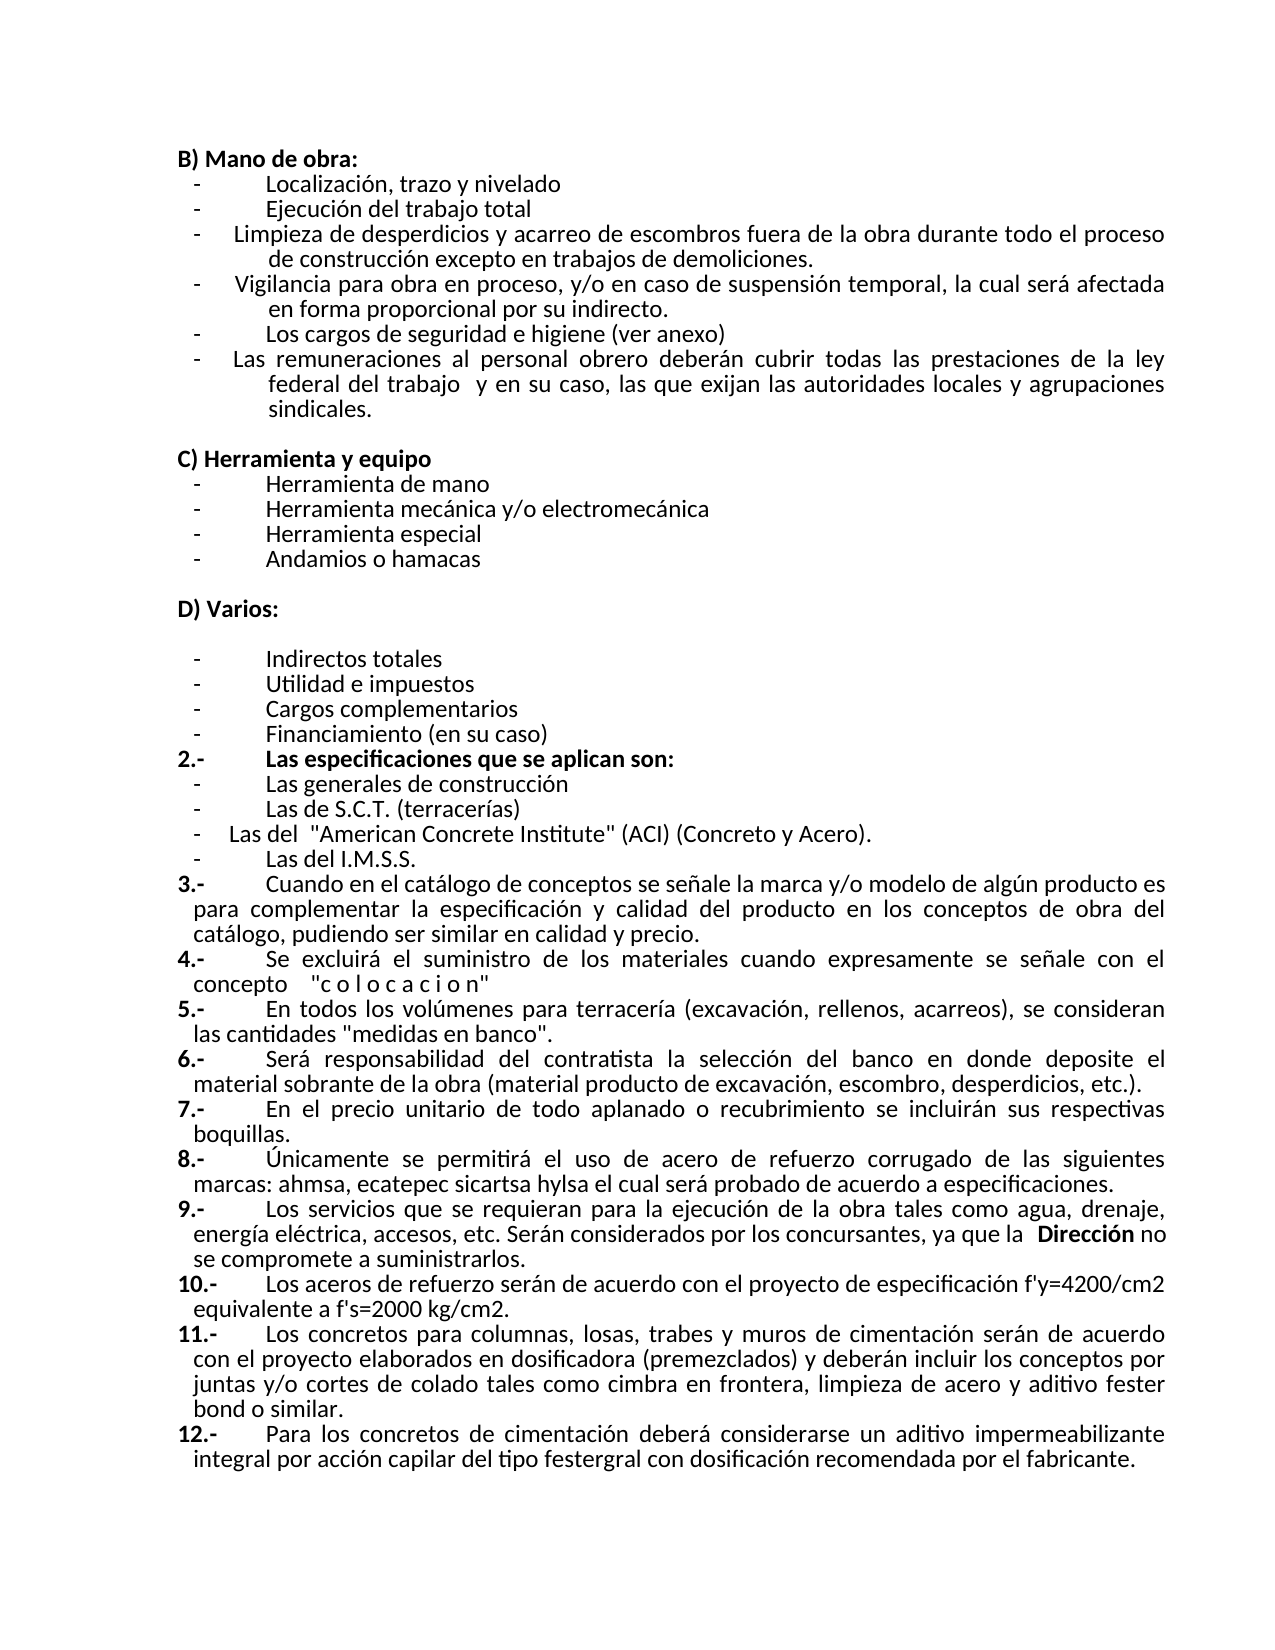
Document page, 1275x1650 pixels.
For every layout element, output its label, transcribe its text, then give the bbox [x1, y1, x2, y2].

text - Herramienta especial [193, 523, 1167, 548]
text 4.- Se excluirá el suministro de los materiales cuando expresamente se señale con el concepto "c o l o c a c i o n" [177, 948, 1167, 998]
text - Ejecución del trabajo total [193, 198, 1167, 223]
text - Utilidad e impuestos [193, 673, 1167, 698]
text - Andamios o hamacas [193, 548, 1167, 573]
text 3.- Cuando en el catálogo de conceptos se señale la marca y/o modelo de algún producto es para complementar la especificación y calidad del producto en los conceptos de obra del catálogo, pudiendo ser similar en calidad y precio. [177, 873, 1167, 948]
text 9.- Los servicios que se requieran para la ejecución de la obra tales como agua, drenaje, energía eléctrica, accesos, etc. Serán considerados por los concursantes, ya que la Dirección no se compromete a suministrarlos. [177, 1198, 1167, 1273]
text D) Varios: [118, 598, 1167, 623]
text - Las remuneraciones al personal obrero deberán cubrir todas las prestaciones de la ley federal del trabajo y en su caso, las que exijan las autoridades locales y agrupaciones sindicales. [193, 348, 1167, 423]
text B) Mano de obra: [118, 148, 1167, 173]
text - Herramienta mecánica y/o electromecánica [193, 498, 1167, 523]
text 6.- Será responsabilidad del contratista la selección del banco en donde deposite el material sobrante de la obra (material producto de excavación, escombro, desperdicios, etc.). [177, 1048, 1167, 1098]
text - Las del "American Concrete Institute" (ACI) (Concreto y Acero). [193, 823, 1167, 848]
text - Los cargos de seguridad e higiene (ver anexo) [193, 323, 1167, 348]
text 8.- Únicamente se permitirá el uso de acero de refuerzo corrugado de las siguientes marcas: ahmsa, ecatepec sicartsa hylsa el cual será probado de acuerdo a especificaciones. [177, 1148, 1167, 1198]
text 10.- Los aceros de refuerzo serán de acuerdo con el proyecto de especificación f'y=4200/cm2 equivalente a f's=2000 kg/cm2. [177, 1273, 1167, 1323]
text - Las generales de construcción [193, 773, 1167, 798]
text - Financiamiento (en su caso) [193, 723, 1167, 748]
text C) Herramienta y equipo [118, 448, 1167, 473]
text 11.- Los concretos para columnas, losas, trabes y muros de cimentación serán de acuerdo con el proyecto elaborados en dosificadora (premezclados) y deberán incluir los conceptos por juntas y/o cortes de colado tales como cimbra en frontera, limpieza de acero y aditivo fester bond o similar. [177, 1323, 1167, 1423]
text 12.- Para los concretos de cimentación deberá considerarse un aditivo impermeabilizante integral por acción capilar del tipo festergral con dosificación recomendada por el fabricante. [177, 1423, 1167, 1473]
text 7.- En el precio unitario de todo aplanado o recubrimiento se incluirán sus respectivas boquillas. [177, 1098, 1167, 1148]
text - Las del I.M.S.S. [193, 848, 1167, 873]
text - Cargos complementarios [193, 698, 1167, 723]
text - Las de S.C.T. (terracerías) [193, 798, 1167, 823]
text - Localización, trazo y nivelado [193, 173, 1167, 198]
text 2.- Las especificaciones que se aplican son: [118, 748, 1167, 773]
text - Limpieza de desperdicios y acarreo de escombros fuera de la obra durante todo el proceso de construcción excepto en trabajos de demoliciones. [193, 223, 1167, 273]
text - Vigilancia para obra en proceso, y/o en caso de suspensión temporal, la cual será afectada en forma proporcional por su indirecto. [193, 273, 1167, 323]
text 5.- En todos los volúmenes para terracería (excavación, rellenos, acarreos), se consideran las cantidades "medidas en banco". [177, 998, 1167, 1048]
text - Indirectos totales [193, 648, 1167, 673]
text - Herramienta de mano [193, 473, 1167, 498]
